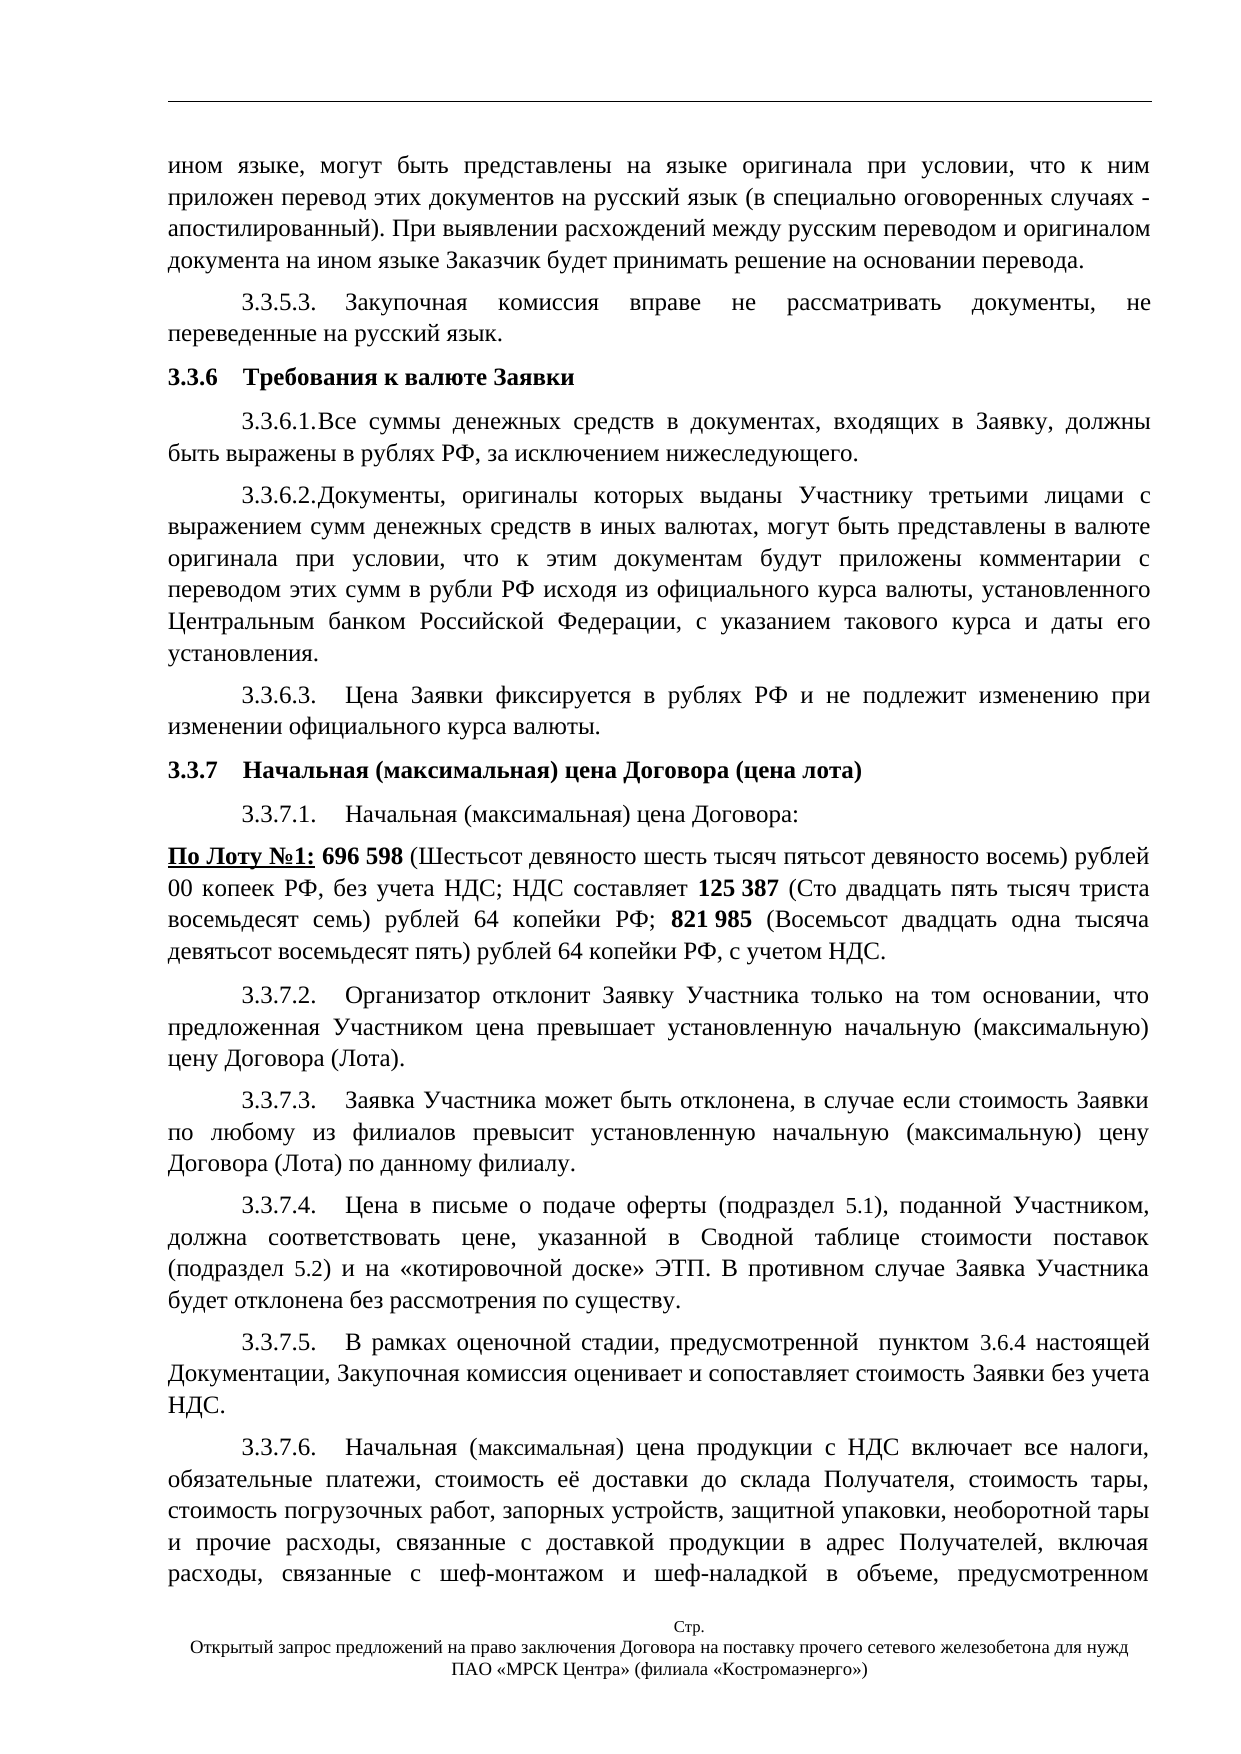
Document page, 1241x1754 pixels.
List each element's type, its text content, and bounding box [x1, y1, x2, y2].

list Закупочная комиссия вправе не рассматривать документы, не переведенные на русский язык. [168, 287, 1152, 347]
list Все суммы денежных средств в документах, входящих в Заявку, должны быть выражены в рублях РФ, за исключением нижеследующего. [168, 406, 1152, 467]
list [168, 150, 1152, 273]
list Документы, оригиналы которых выданы Участнику третьими лицами с выражением сумм денежных средств в иных валютах, могут быть представлены в валюте оригинала при условии, что к этим документам будут приложены комментарии с переводом этих сумм в рубли РФ исходя из официального курса валюты, установленного Центральным банком Российской Федерации, с указанием такового курса и даты его установления. [168, 480, 1152, 666]
subtitle Начальная (максимальная) цена Договора (цена лота) [168, 755, 1152, 784]
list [168, 1432, 1150, 1587]
text По Лоту №1: 696 598 (Шестьсот девяносто шесть тысяч пятьсот девяносто восемь) рублей 00 копеек РФ, без учета НДС; НДС составляет 125 387 (Сто двадцать пять тысяч триста восемьдесят семь) рублей 64 копейки РФ; 821 985 (Восемьсот двадцать одна тысяча девятьсот восемьдесят пять) рублей 64 копейки РФ, с учетом НДС. [168, 841, 1150, 965]
list Начальная (максимальная) цена Договора: [168, 799, 1150, 828]
subtitle Требования к валюте Заявки [168, 362, 1152, 391]
list Заявка Участника может быть отклонена, в случае если стоимость Заявки по любому из филиалов превысит установленную начальную (максимальную) цену Договора (Лота) по данному филиалу. [168, 1085, 1150, 1177]
list Организатор отклонит Заявку Участника только на том основании, что предложенная Участником цена превышает установленную начальную (максимальную) цену Договора (Лота). [168, 980, 1150, 1072]
list Цена Заявки фиксируется в рублях РФ и не подлежит изменению при изменении официального курса валюты. [168, 680, 1152, 740]
list В рамках оценочной стадии, предусмотренной пунктом 3.6.4 настоящей Документации, Закупочная комиссия оценивает и сопоставляет стоимость Заявки без учета НДС. [168, 1327, 1150, 1419]
list Цена в письме о подаче оферты (подраздел 5.1), поданной Участником, должна соответствовать цене, указанной в Сводной таблице стоимости поставок (подраздел 5.2) и на «котировочной доске» ЭТП. В противном случае Заявка Участника будет отклонена без рассмотрения по существу. [168, 1190, 1150, 1314]
